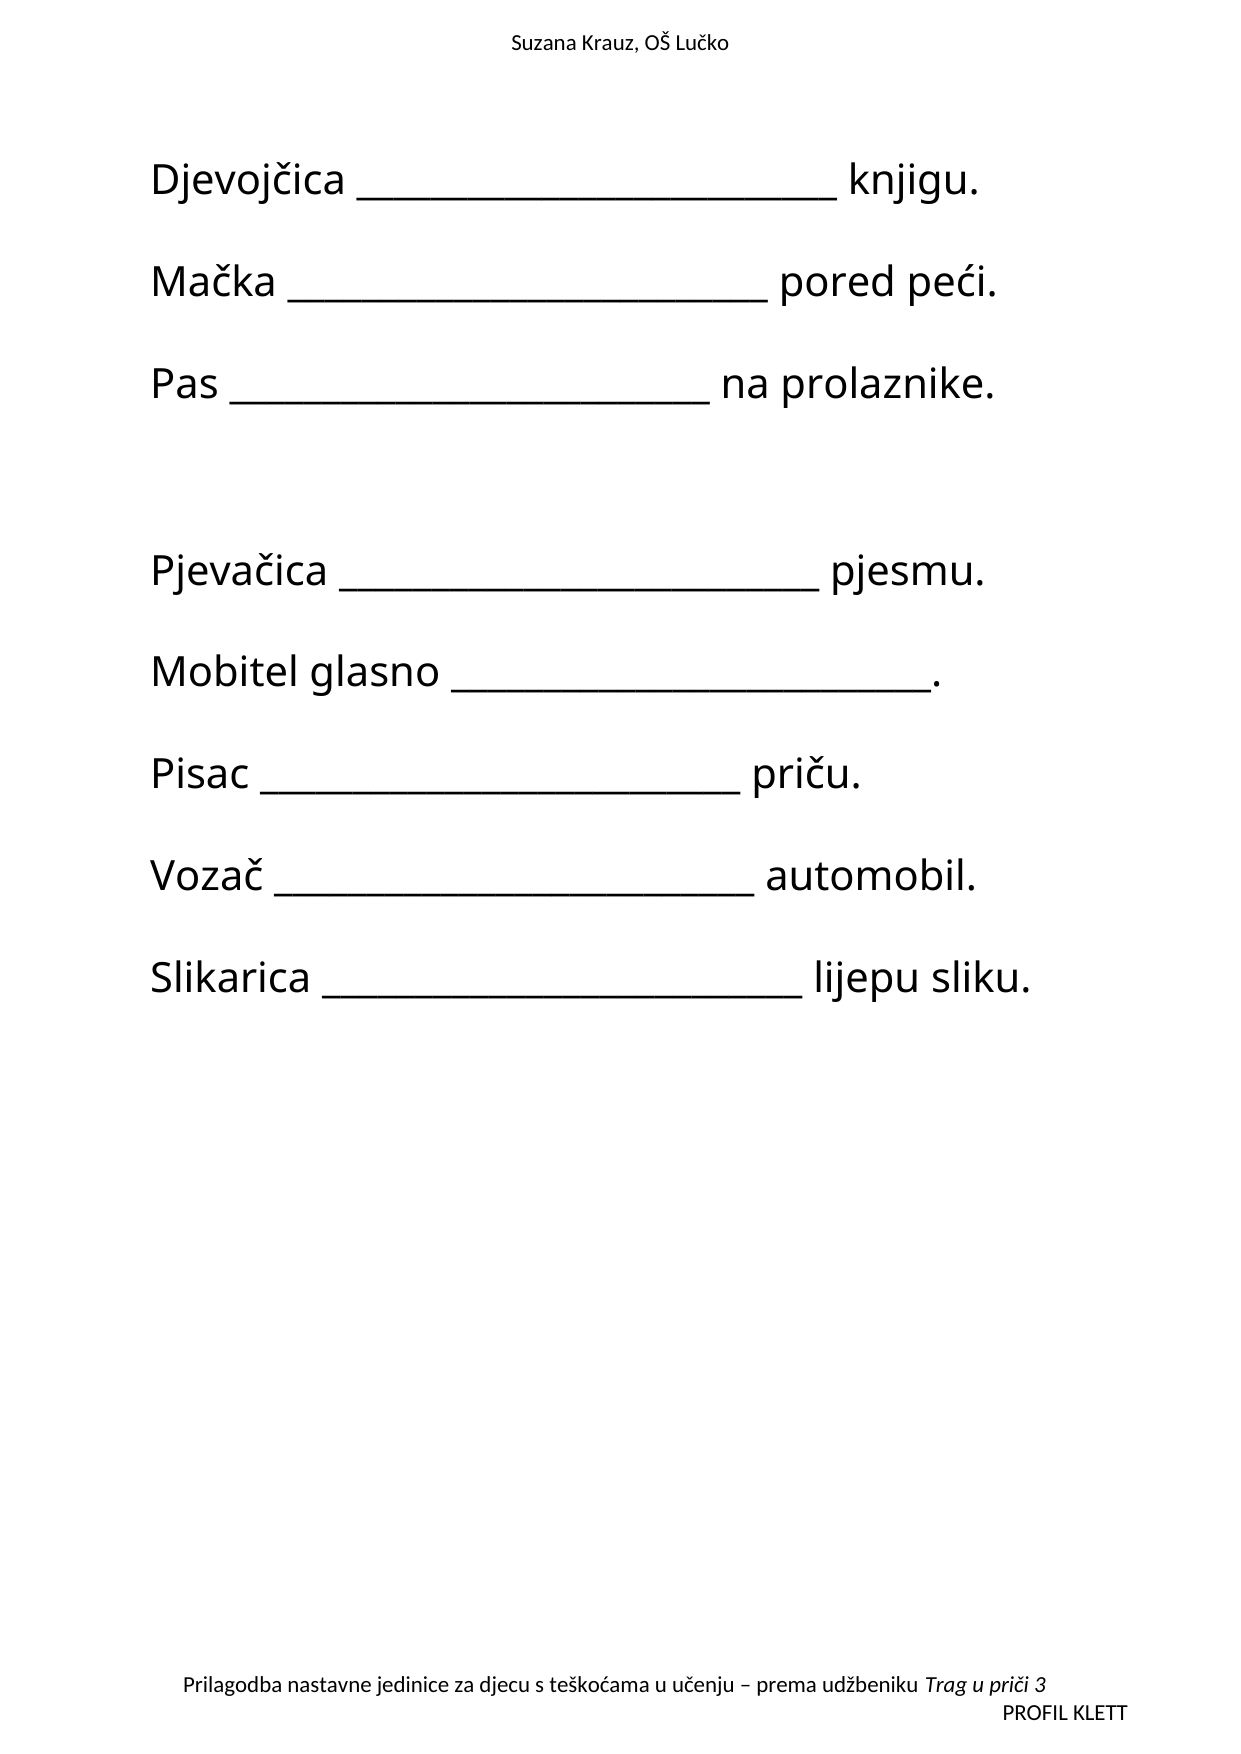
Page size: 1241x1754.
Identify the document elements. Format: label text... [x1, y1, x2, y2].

text Mobitel glasno __________________________. [112, 642, 1128, 699]
text Pas __________________________ na prolaznike. [112, 353, 1128, 495]
text Pjevačica __________________________ pjesmu. [112, 540, 1128, 597]
text Pisac __________________________ priču. [112, 744, 1128, 801]
text Vozač __________________________ automobil. [112, 846, 1128, 902]
text Slikarica __________________________ lijepu sliku. [112, 947, 1128, 1004]
text Mačka __________________________ pored peći. [150, 252, 1128, 308]
text Djevojčica __________________________ knjigu. [150, 150, 1128, 207]
